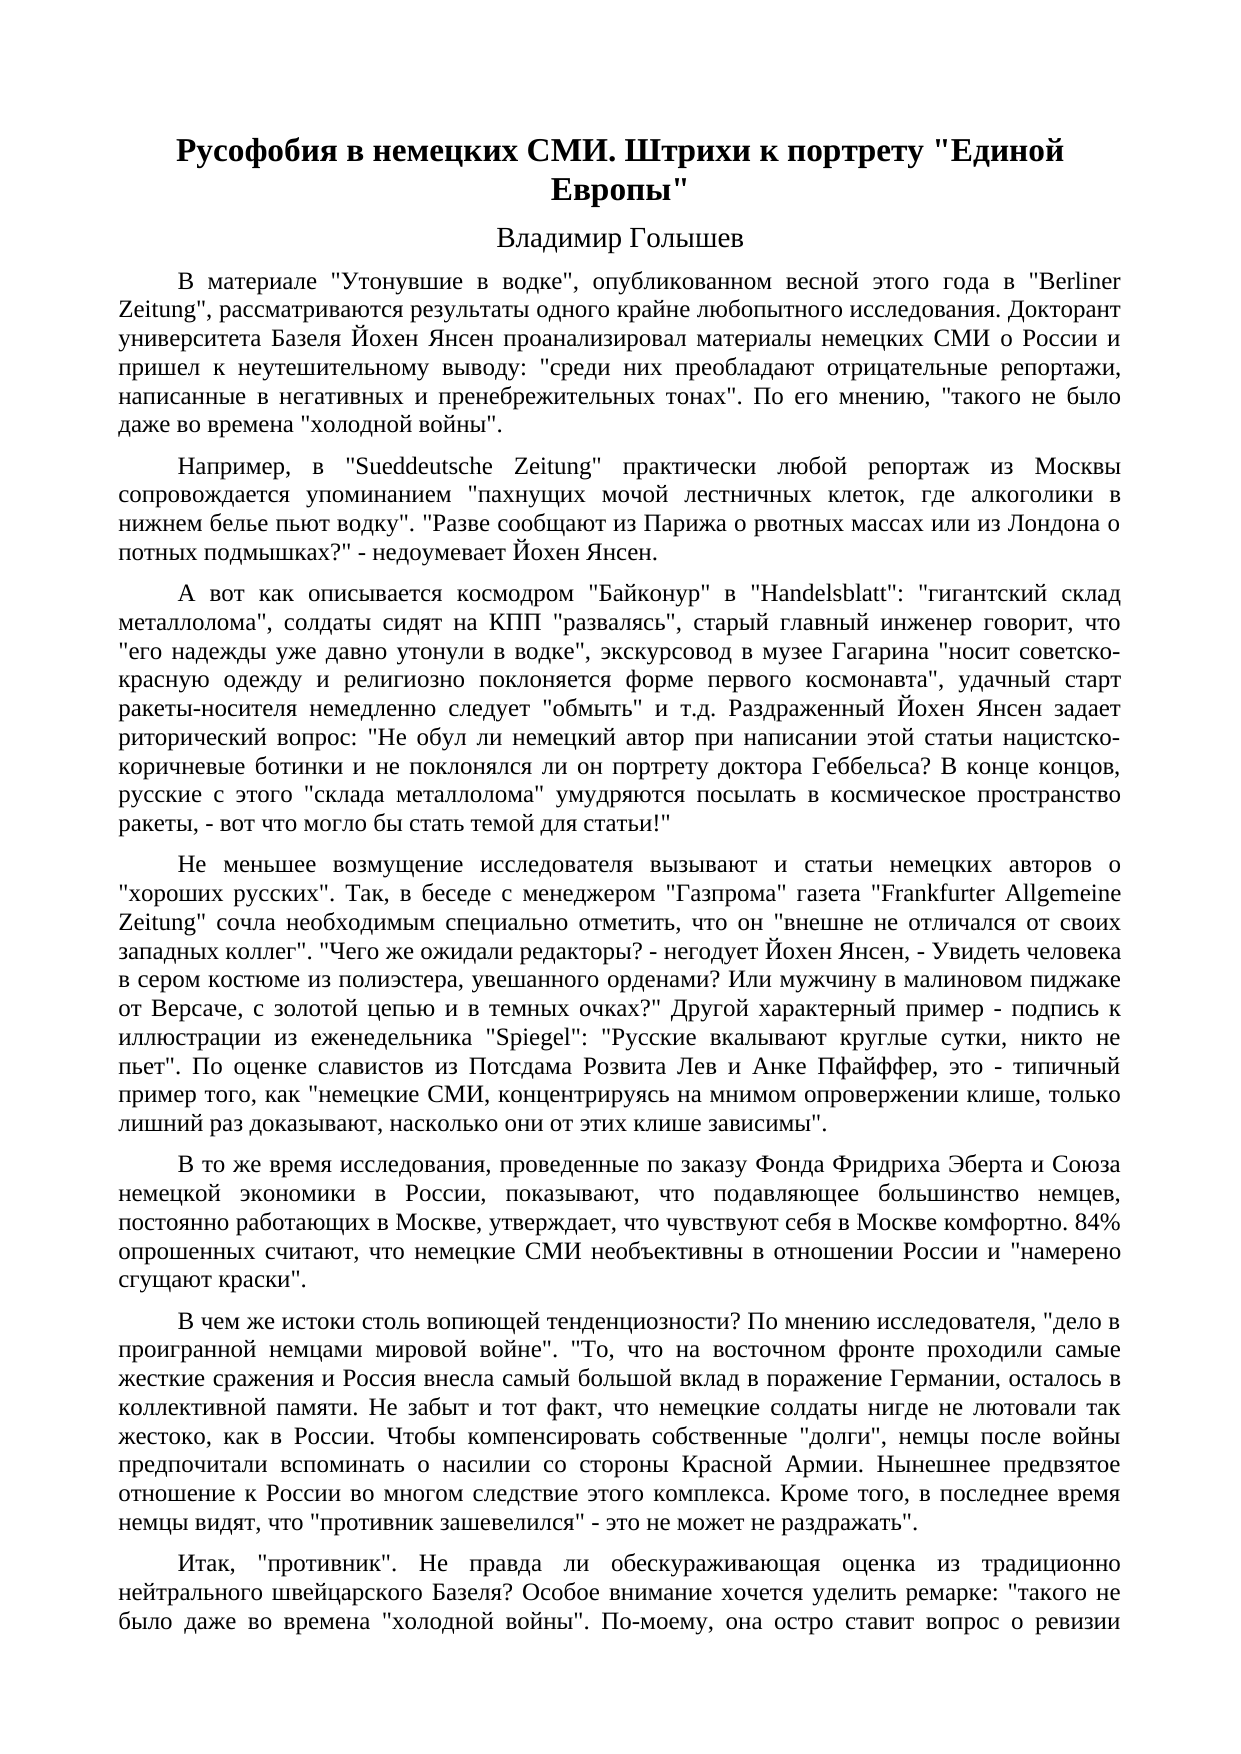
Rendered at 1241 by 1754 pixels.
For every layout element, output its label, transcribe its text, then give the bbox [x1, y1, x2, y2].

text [118, 1548, 1122, 1634]
text Не меньшее возмущение исследователя вызывают и статьи немецких авторов о "хороших русских". Так, в беседе с менеджером "Газпрома" газета "Frankfurter Allgemeine Zeitung" сочла необходимым специально отметить, что он "внешне не отличался от своих западных коллег". "Чего же ожидали редакторы? - негодует Йохен Янсен, - Увидеть человека в сером костюме из полиэстера, увешанного орденами? Или мужчину в малиновом пиджаке от Версаче, с золотой цепью и в темных очках?" Другой характерный пример - подпись к иллюстрации из еженедельника "Spiegel": "Русские вкалывают круглые сутки, никто не пьет". По оценке славистов из Потсдама Розвита Лев и Анке Пфайффер, это - типичный пример того, как "немецкие СМИ, концентрируясь на мнимом опровержении клише, только лишний раз доказывают, насколько они от этих клише зависимы". [118, 849, 1122, 1137]
text Русофобия в немецких СМИ. Штрихи к портрету "Единой Европы" [118, 131, 1122, 207]
text В материале "Утонувшие в водке", опубликованном весной этого года в "Berliner Zeitung", рассматриваются результаты одного крайне любопытного исследования. Докторант университета Базеля Йохен Янсен проанализировал материалы немецких СМИ о России и пришел к неутешительному выводу: "среди них преобладают отрицательные репортажи, написанные в негативных и пренебрежительных тонах". По его мнению, "такого не было даже во времена "холодной войны". [118, 266, 1122, 438]
text В чем же истоки столь вопиющей тенденциозности? По мнению исследователя, "дело в проигранной немцами мировой войне". "То, что на восточном фронте проходили самые жесткие сражения и Россия внесла самый большой вклад в поражение Германии, осталось в коллективной памяти. Не забыт и тот факт, что немецкие солдаты нигде не лютовали так жестоко, как в России. Чтобы компенсировать собственные "долги", немцы после войны предпочитали вспоминать о насилии со стороны Красной Армии. Нынешнее предвзятое отношение к России во многом следствие этого комплекса. Кроме того, в последнее время немцы видят, что "противник зашевелился" - это не может не раздражать". [118, 1306, 1122, 1536]
text Например, в "Sueddeutsche Zeitung" практически любой репортаж из Москвы сопровождается упоминанием "пахнущих мочой лестничных клеток, где алкоголики в нижнем белье пьют водку". "Разве сообщают из Парижа о рвотных массах или из Лондона о потных подмышках?" - недоумевает Йохен Янсен. [118, 451, 1122, 566]
text Владимир Голышев [118, 220, 1122, 253]
text А вот как описывается космодром "Байконур" в "Handelsblatt": "гигантский склад металлолома", солдаты сидят на КПП "развалясь", старый главный инженер говорит, что "его надежды уже давно утонули в водке", экскурсовод в музее Гагарина "носит советско-красную одежду и религиозно поклоняется форме первого космонавта", удачный старт ракеты-носителя немедленно следует "обмыть" и т.д. Раздраженный Йохен Янсен задает риторический вопрос: "Не обул ли немецкий автор при написании этой статьи нацистско-коричневые ботинки и не поклонялся ли он портрету доктора Геббельса? В конце концов, русские с этого "склада металлолома" умудряются посылать в космическое пространство ракеты, - вот что могло бы стать темой для статьи!" [118, 578, 1122, 837]
text В то же время исследования, проведенные по заказу Фонда Фридриха Эберта и Союза немецкой экономики в России, показывают, что подавляющее большинство немцев, постоянно работающих в Москве, утверждает, что чувствуют себя в Москве комфортно. 84% опрошенных считают, что немецкие СМИ необъективны в отношении России и "намерено сгущают краски". [118, 1149, 1122, 1293]
